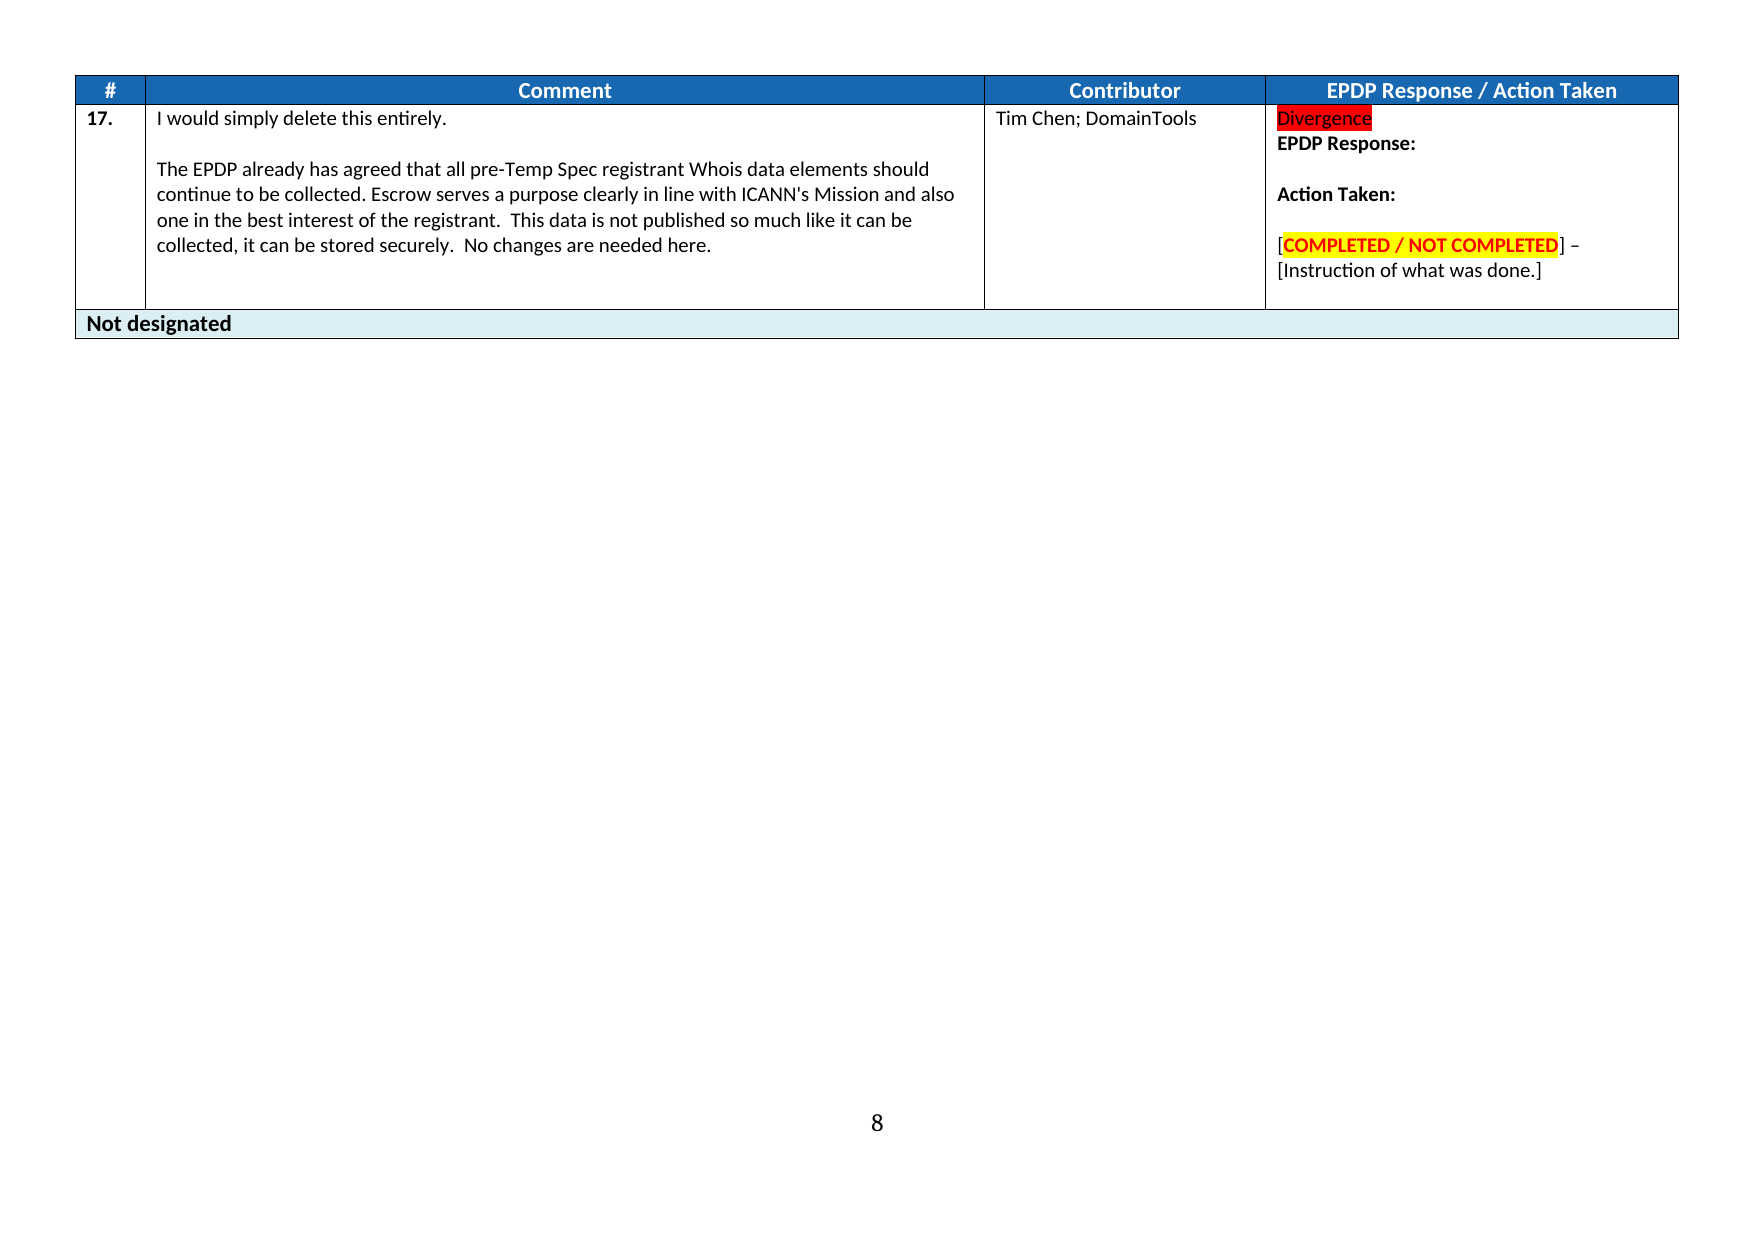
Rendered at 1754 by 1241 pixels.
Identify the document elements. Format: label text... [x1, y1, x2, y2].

table_cell Not designated [76, 310, 1678, 337]
table_header EPDP Response / Action Taken [1266, 76, 1678, 104]
table_cell [76, 105, 145, 308]
table_header # [76, 76, 145, 104]
table_cell Tim Chen; DomainTools [985, 105, 1265, 308]
table_header Comment [146, 76, 984, 104]
table_cell I would simply delete this entirely. The EPDP already has agreed that all pre-Temp Spec registrant Whois data elements should continue to be collected. Escrow serves a purpose clearly in line with ICANN's Mission and also one in the best interest of the registrant. This data is not published so much like it can be collected, it can be stored securely. No changes are needed here. [146, 105, 984, 308]
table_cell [1266, 105, 1678, 308]
table_header Contributor [985, 76, 1265, 104]
